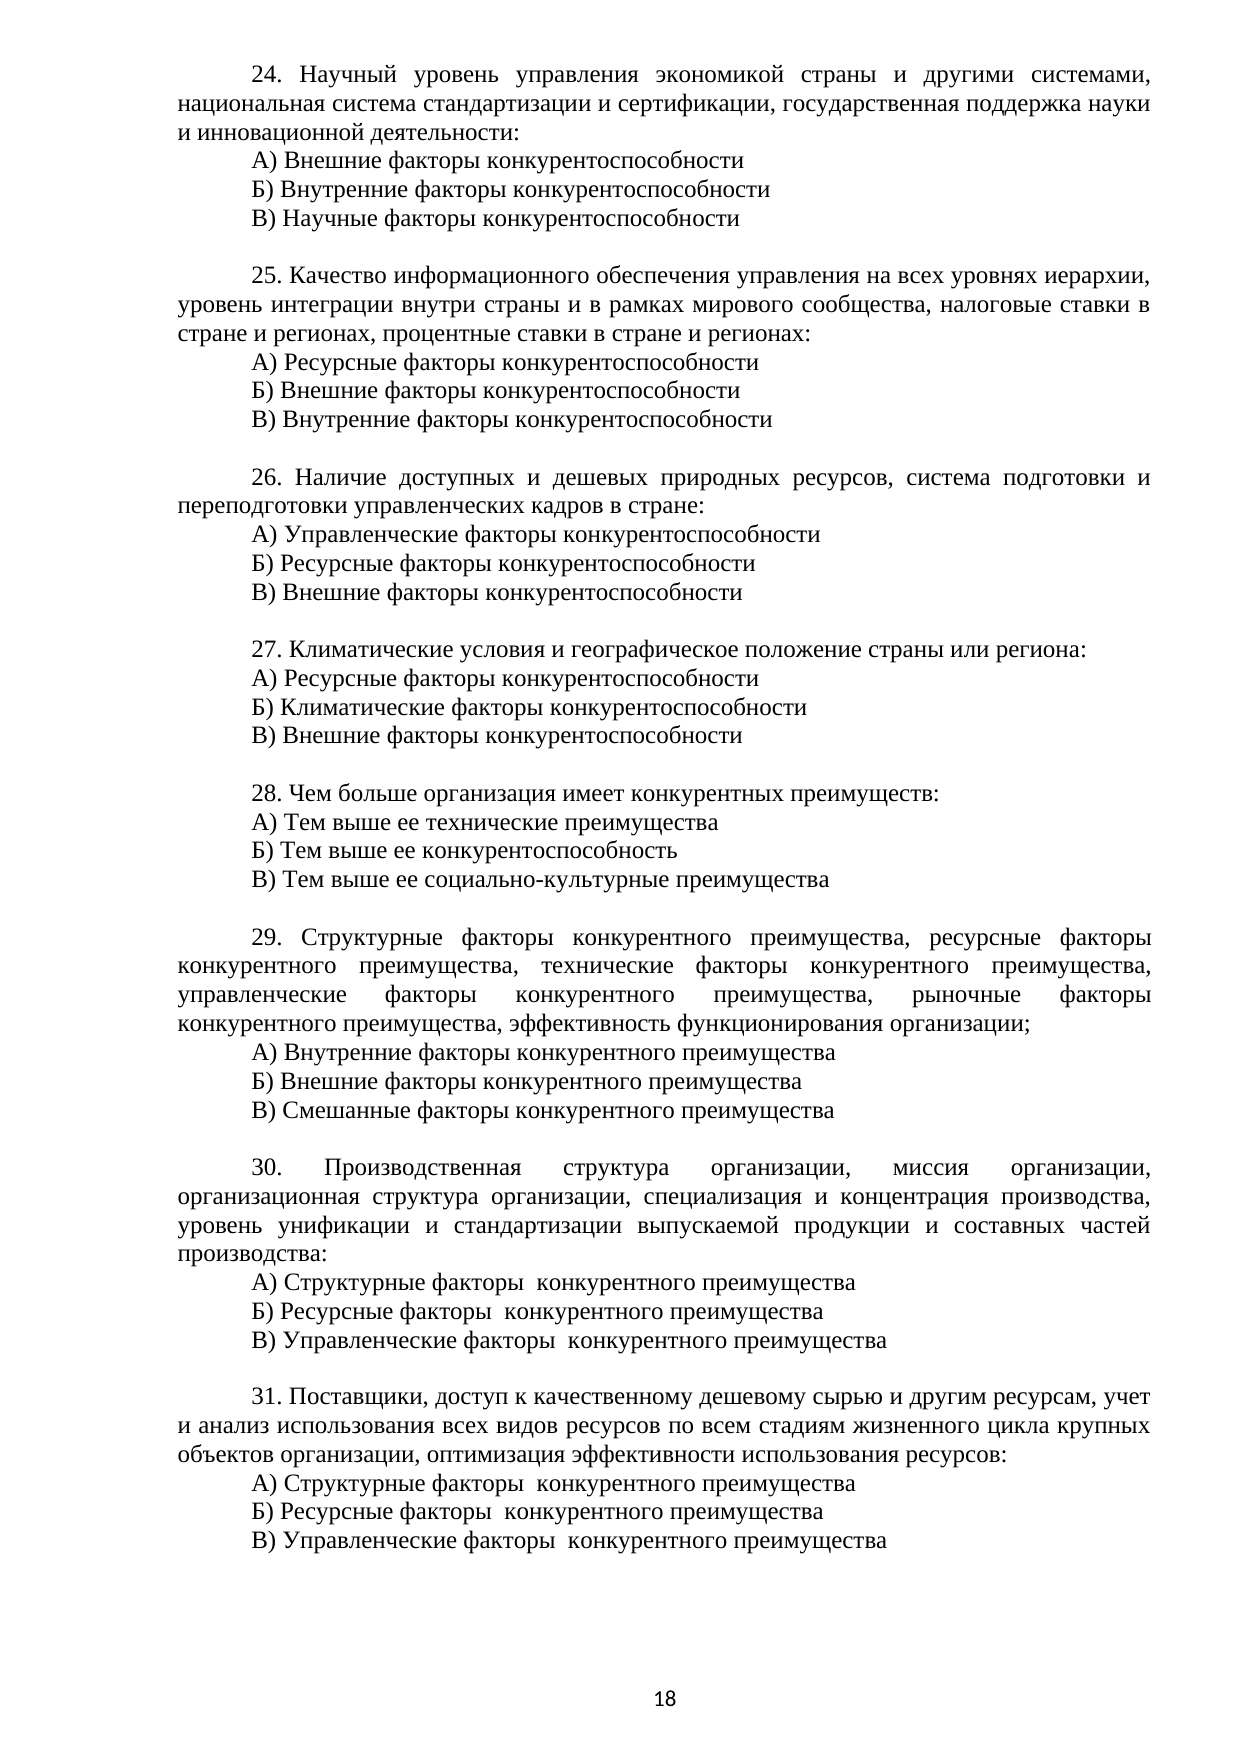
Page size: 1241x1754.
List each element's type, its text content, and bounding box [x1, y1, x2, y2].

text Б) Тем выше ее конкурентоспособность [177, 835, 1152, 864]
text 31. Поставщики, доступ к качественному дешевому сырью и другим ресурсам, учет и анализ использования всех видов ресурсов по всем стадиям жизненного цикла крупных объектов организации, оптимизация эффективности использования ресурсов: [177, 1381, 1152, 1468]
text В) Тем выше ее социально-культурные преимущества [177, 864, 1152, 893]
text А) Внутренние факторы конкурентного преимущества [177, 1037, 1152, 1066]
text 30. Производственная структура организации, миссия организации, организационная структура организации, специализация и концентрация производства, уровень унификации и стандартизации выпускаемой продукции и составных частей производства: [177, 1152, 1152, 1267]
text В) Внешние факторы конкурентоспособности [177, 577, 1152, 605]
text В) Управленческие факторы конкурентного преимущества [177, 1525, 1152, 1554]
text Б) Климатические факторы конкурентоспособности [177, 692, 1152, 720]
text Б) Внешние факторы конкурентоспособности [177, 375, 1152, 404]
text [177, 1496, 1152, 1525]
text 26. Наличие доступных и дешевых природных ресурсов, система подготовки и переподготовки управленческих кадров в стране: [177, 462, 1152, 519]
text В) Научные факторы конкурентоспособности [177, 203, 1152, 232]
text 24. Научный уровень управления экономикой страны и другими системами, национальная система стандартизации и сертификации, государственная поддержка науки и инновационной деятельности: [177, 59, 1152, 145]
text В) Управленческие факторы конкурентного преимущества [177, 1325, 1152, 1353]
text В) Внешние факторы конкурентоспособности [177, 720, 1152, 749]
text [177, 1468, 1152, 1496]
text 29. Структурные факторы конкурентного преимущества, ресурсные факторы конкурентного преимущества, технические факторы конкурентного преимущества, управленческие факторы конкурентного преимущества, рыночные факторы конкурентного преимущества, эффективность функционирования организации; [177, 922, 1152, 1037]
text Б) Внутренние факторы конкурентоспособности [177, 174, 1152, 203]
text А) Ресурсные факторы конкурентоспособности [177, 663, 1152, 692]
text А) Внешние факторы конкурентоспособности [177, 145, 1152, 174]
text 25. Качество информационного обеспечения управления на всех уровнях иерархии, уровень интеграции внутри страны и в рамках мирового сообщества, налоговые ставки в стране и регионах, процентные ставки в стране и регионах: [177, 260, 1152, 347]
text А) Тем выше ее технические преимущества [177, 807, 1152, 835]
text А) Управленческие факторы конкурентоспособности [177, 519, 1152, 548]
text 27. Климатические условия и географическое положение страны или региона: [177, 634, 1152, 663]
text В) Смешанные факторы конкурентного преимущества [177, 1095, 1152, 1123]
text А) Ресурсные факторы конкурентоспособности [177, 347, 1152, 375]
text Б) Ресурсные факторы конкурентоспособности [177, 548, 1152, 577]
text Б) Ресурсные факторы конкурентного преимущества [177, 1296, 1152, 1325]
text 28. Чем больше организация имеет конкурентных преимуществ: [177, 778, 1152, 807]
text В) Внутренние факторы конкурентоспособности [177, 404, 1152, 433]
text А) Структурные факторы конкурентного преимущества [177, 1267, 1152, 1296]
text Б) Внешние факторы конкурентного преимущества [177, 1066, 1152, 1095]
